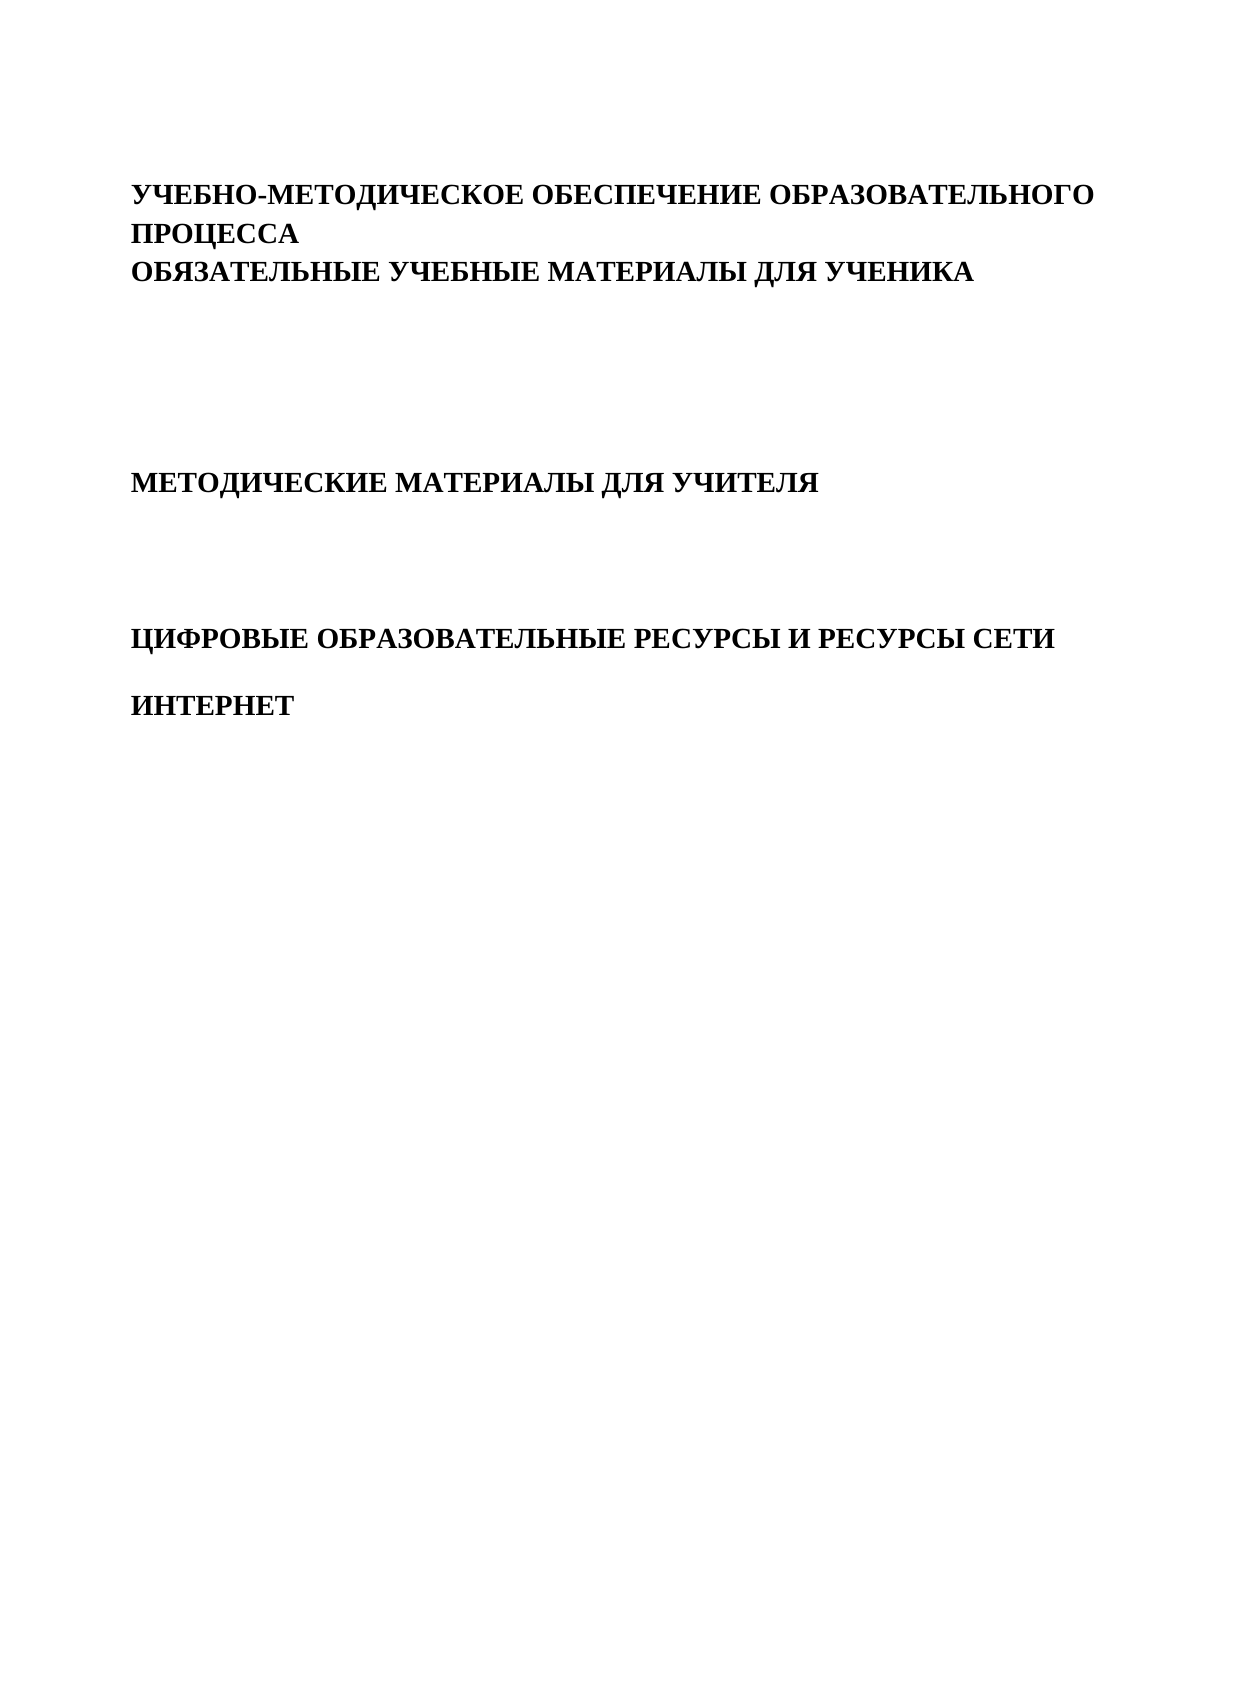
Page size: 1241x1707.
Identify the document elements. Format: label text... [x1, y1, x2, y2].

text ОБЯЗАТЕЛЬНЫЕ УЧЕБНЫЕ МАТЕРИАЛЫ ДЛЯ УЧЕНИКА [131, 254, 1122, 288]
text МЕТОДИЧЕСКИЕ МАТЕРИАЛЫ ДЛЯ УЧИТЕЛЯ [131, 466, 1122, 499]
text ЦИФРОВЫЕ ОБРАЗОВАТЕЛЬНЫЕ РЕСУРСЫ И РЕСУРСЫ СЕТИ ИНТЕРНЕТ [131, 621, 1122, 722]
text УЧЕБНО-МЕТОДИЧЕСКОЕ ОБЕСПЕЧЕНИЕ ОБРАЗОВАТЕЛЬНОГО ПРОЦЕССА [131, 177, 1122, 249]
